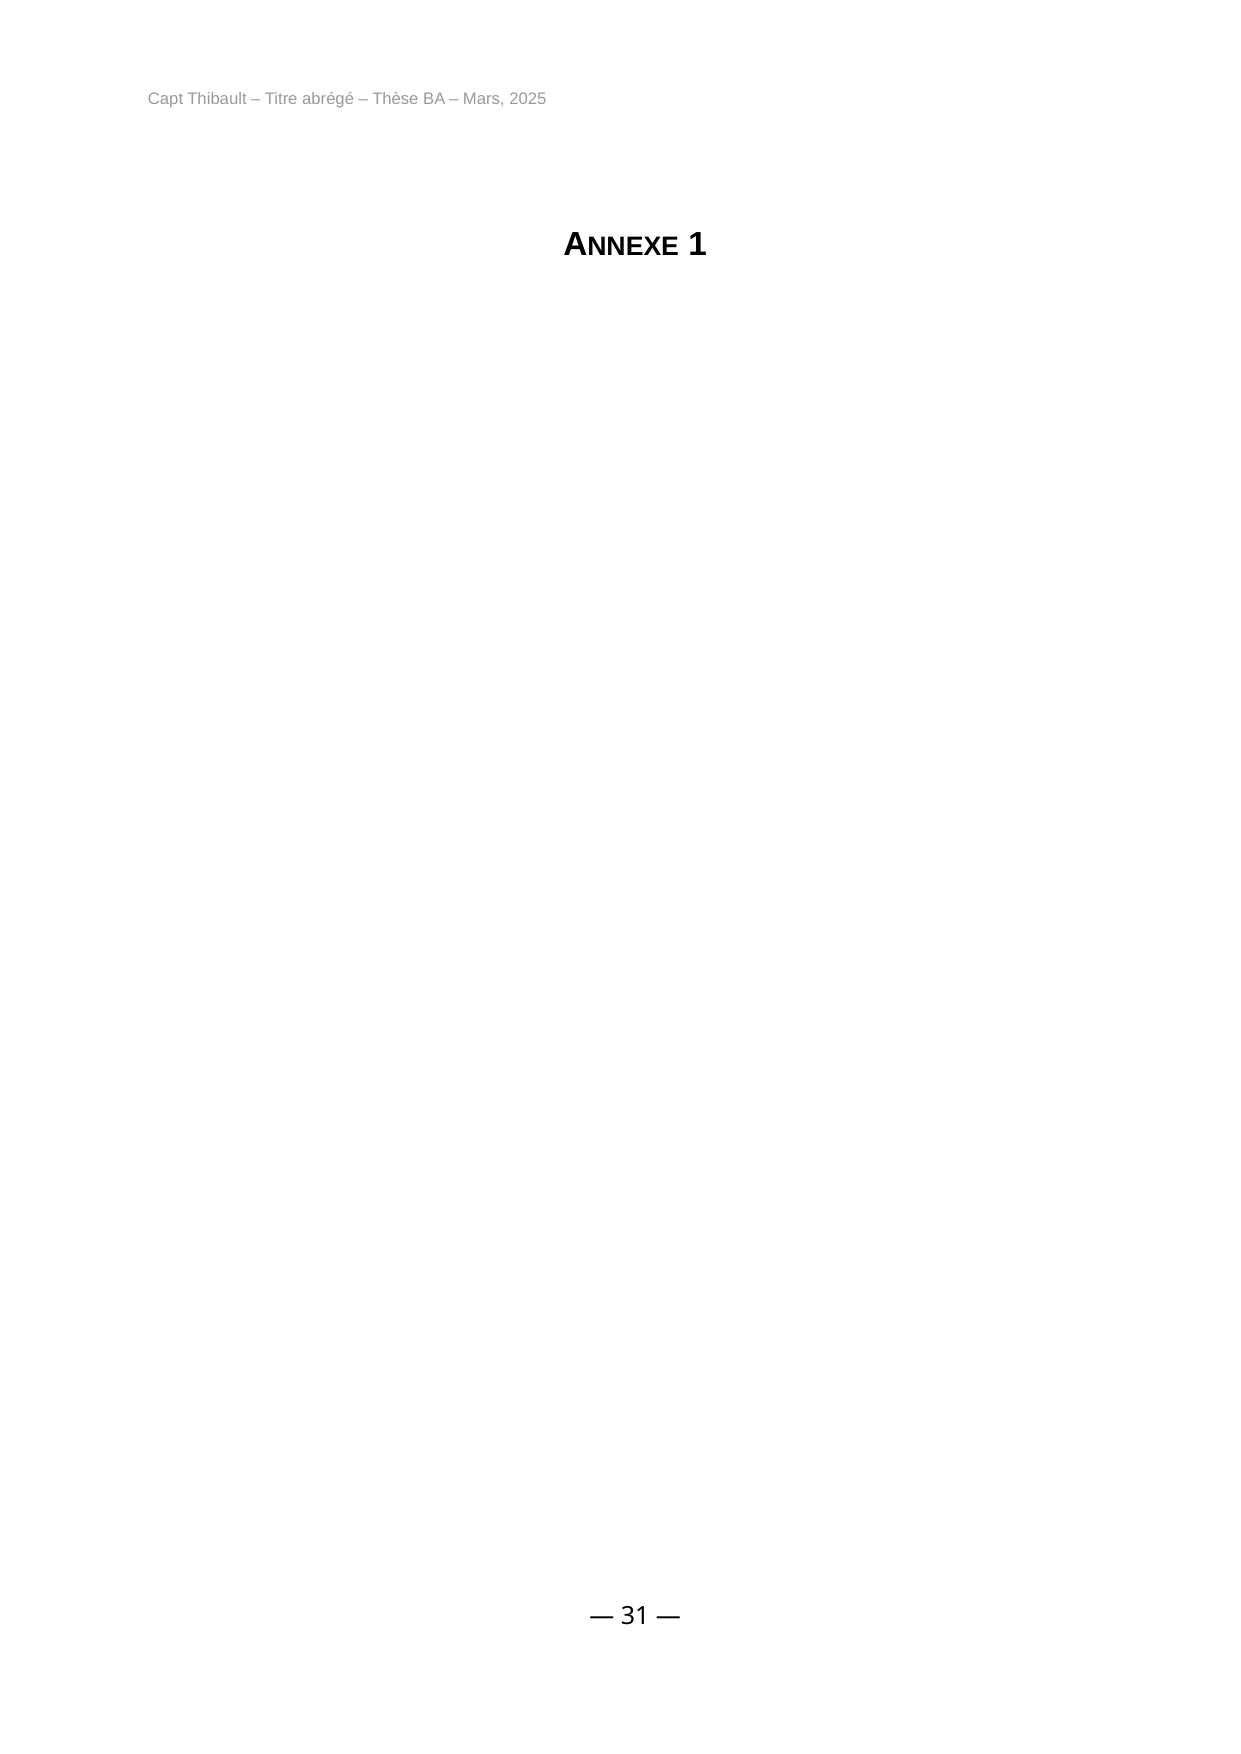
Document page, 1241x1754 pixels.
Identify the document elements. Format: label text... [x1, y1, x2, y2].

text Annexe 1 [148, 224, 1122, 263]
